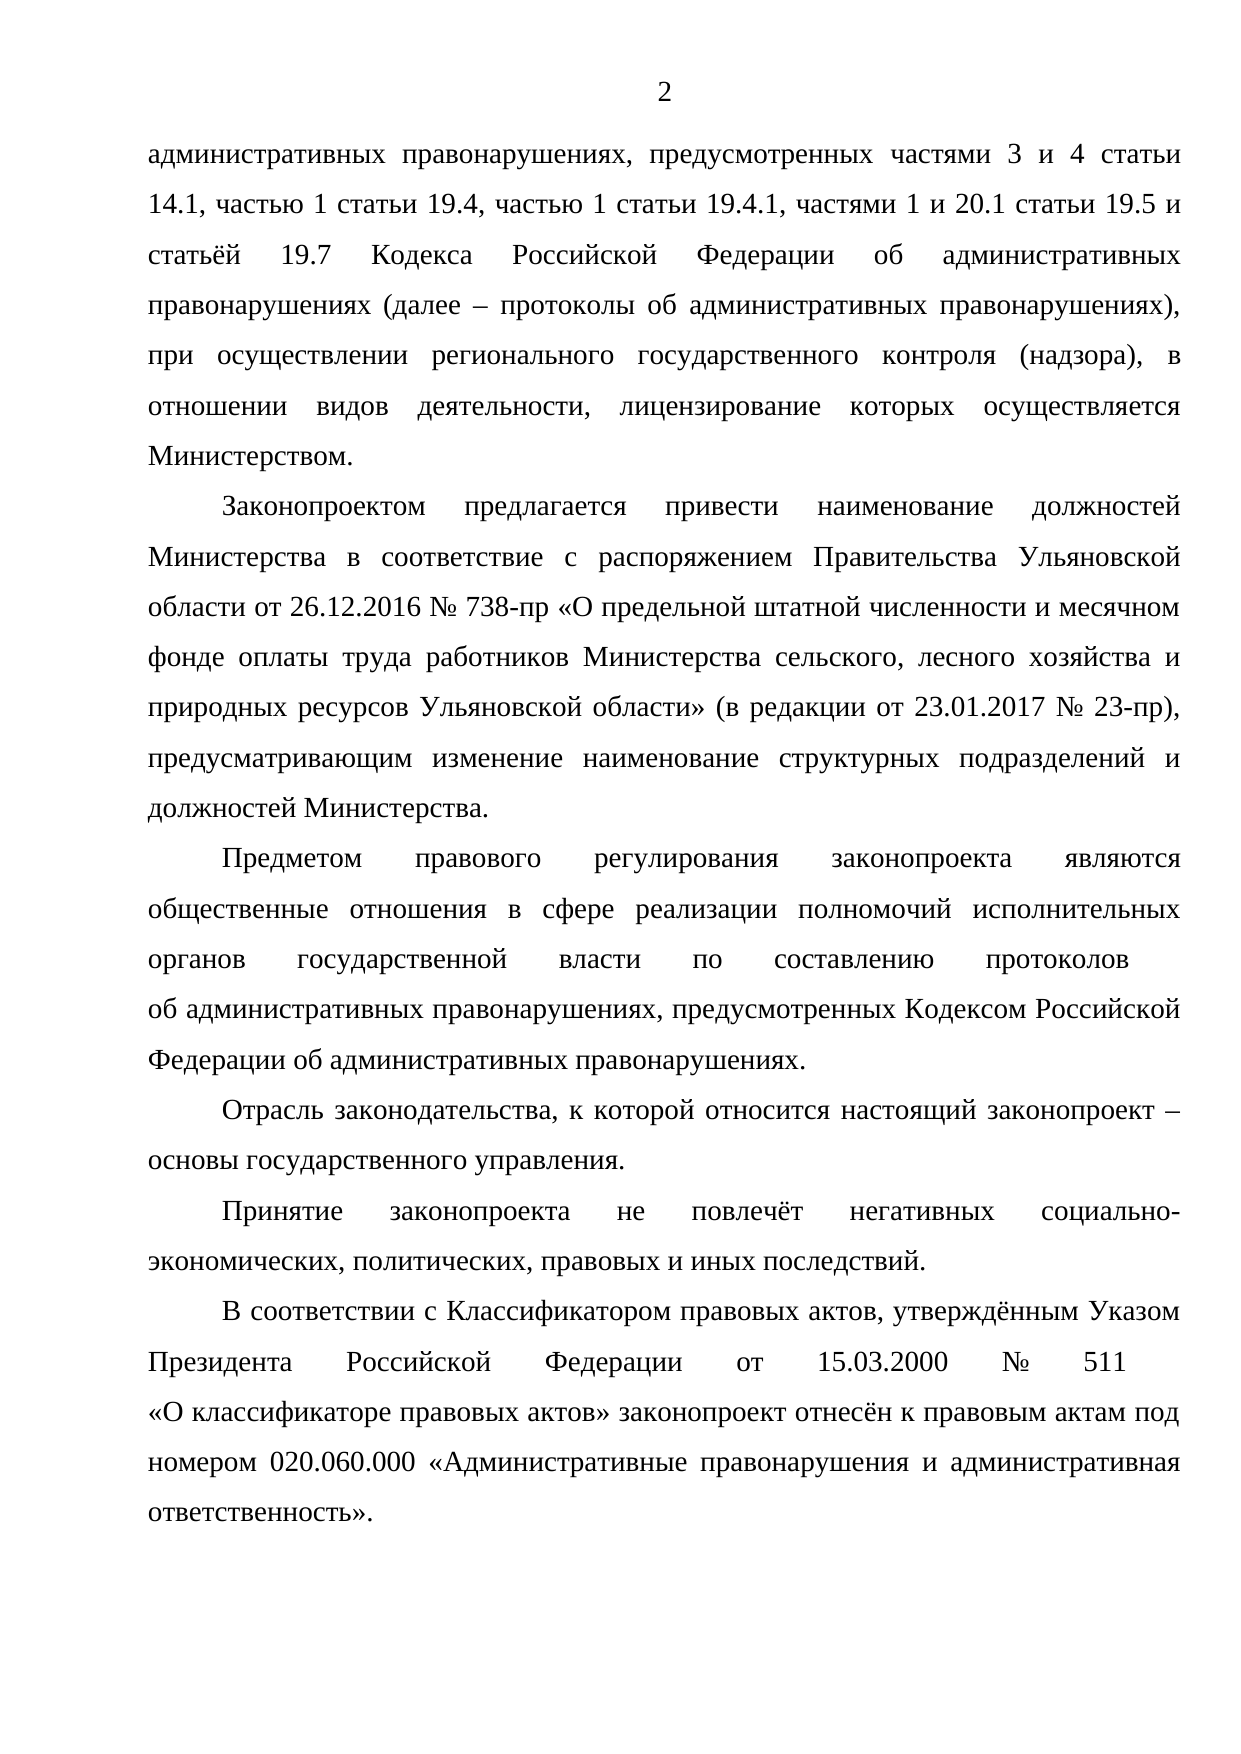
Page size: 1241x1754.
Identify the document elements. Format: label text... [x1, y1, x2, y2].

text Принятие законопроекта не повлечёт негативных социально-экономических, политических, правовых и иных последствий. [148, 1193, 1181, 1277]
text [148, 136, 1181, 472]
text В соответствии с Классификатором правовых актов, утверждённым Указом Президента Российской Федерации от 15.03.2000 № 511 «О классификаторе правовых актов» законопроект отнесён к правовым актам под номером 020.060.000 «Административные правонарушения и административная ответственность». [148, 1293, 1181, 1528]
text Предметом правового регулирования законопроекта являются общественные отношения в сфере реализации полномочий исполнительных органов государственной власти по составлению протоколов об административных правонарушениях, предусмотренных Кодексом Российской Федерации об административных правонарушениях. [148, 841, 1181, 1075]
text Законопроектом предлагается привести наименование должностей Министерства в соответствие с распоряжением Правительства Ульяновской области от 26.12.2016 № 738-пр «О предельной штатной численности и месячном фонде оплаты труда работников Министерства сельского, лесного хозяйства и природных ресурсов Ульяновской области» (в редакции от 23.01.2017 № 23-пр), предусматривающим изменение наименование структурных подразделений и должностей Министерства. [148, 488, 1181, 824]
text Отрасль законодательства, к которой относится настоящий законопроект – основы государственного управления. [148, 1092, 1181, 1176]
